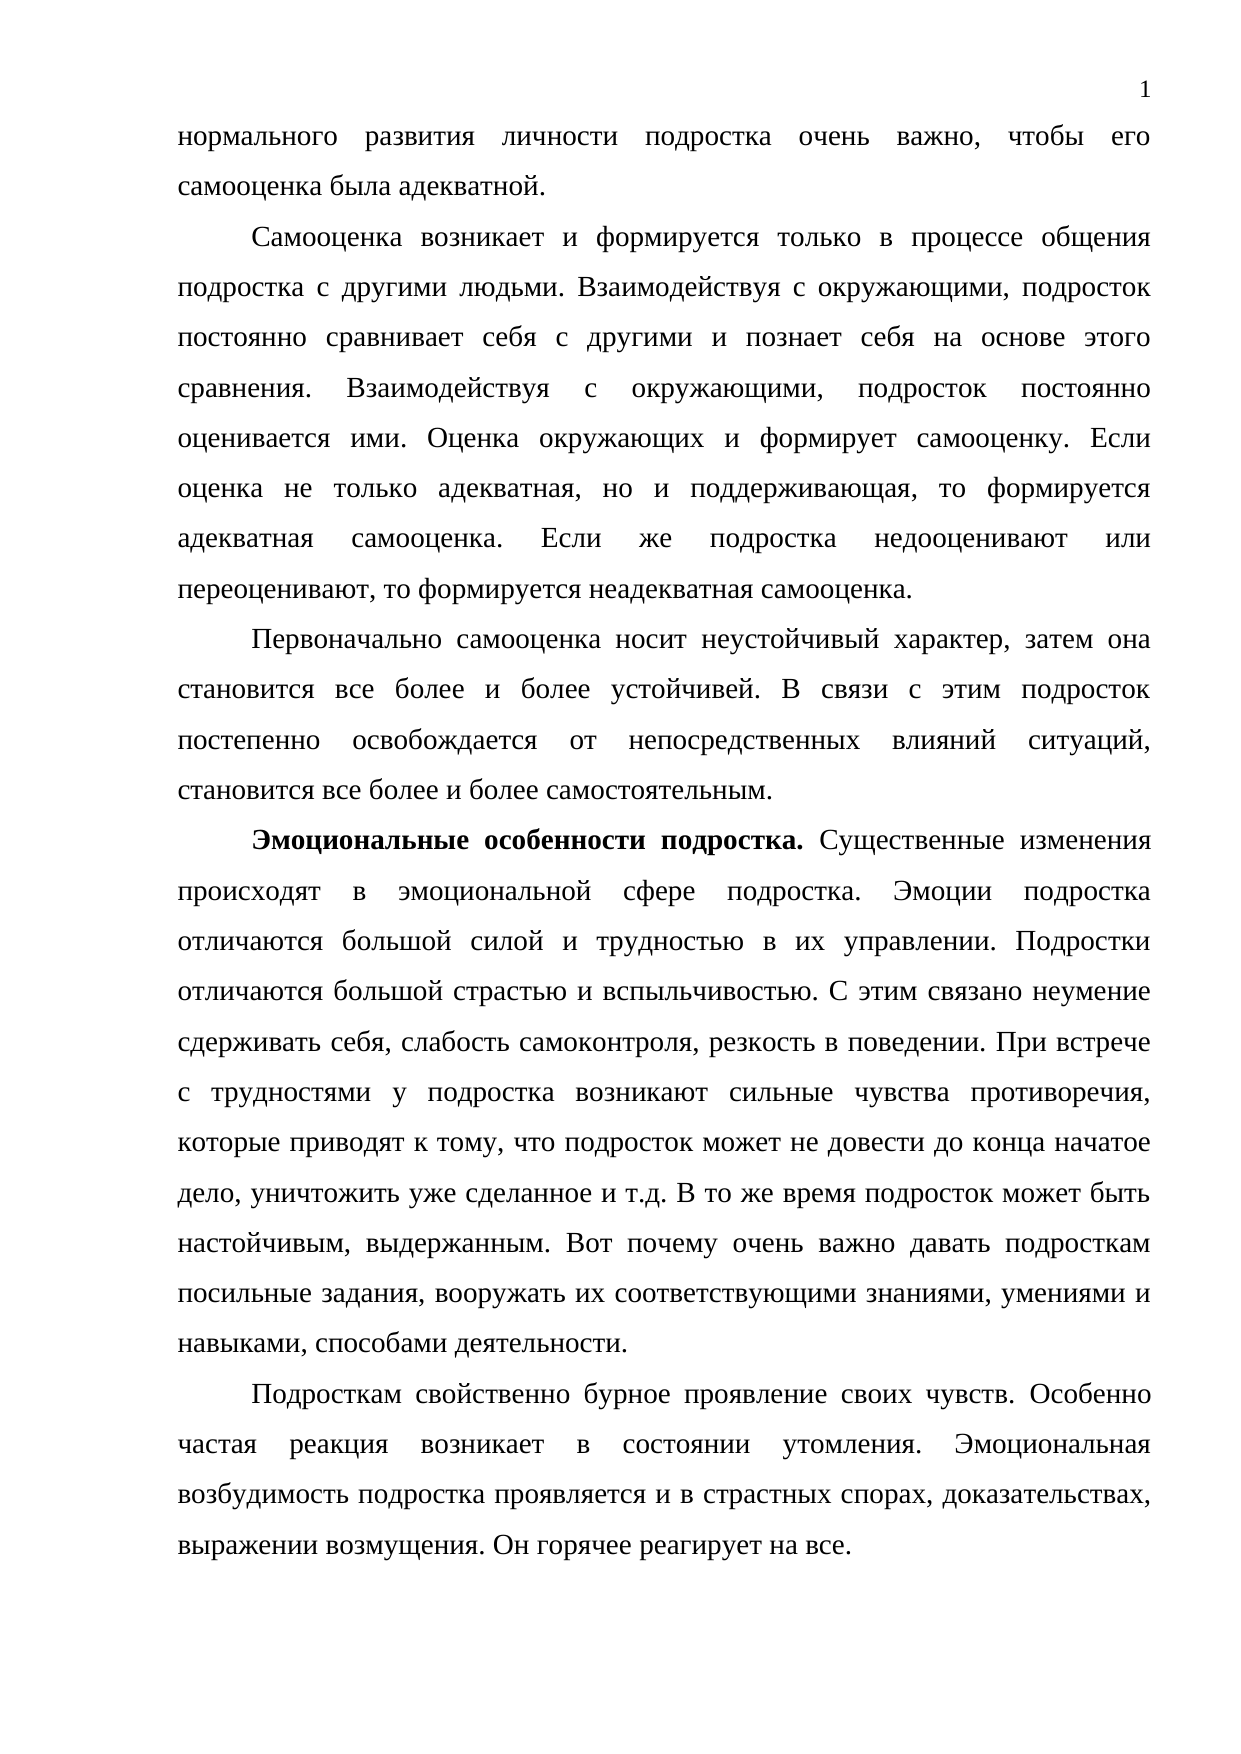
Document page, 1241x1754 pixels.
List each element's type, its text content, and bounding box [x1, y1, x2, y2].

text Самооценка возникает и формируется только в процессе общения подростка с другими людьми. Взаимодействуя с окружающими, подросток постоянно сравнивает себя с другими и познает себя на основе этого сравнения. Взаимодействуя с окружающими, подросток постоянно оценивается ими. Оценка окружающих и формирует самооценку. Если оценка не только адекватная, но и поддерживающая, то формируется адекватная самооценка. Если же подростка недооценивают или переоценивают, то формируется неадекватная самооценка. [177, 219, 1152, 604]
text Подросткам свойственно бурное проявление своих чувств. Особенно частая реакция возникает в состоянии утомления. Эмоциональная возбудимость подростка проявляется и в страстных спорах, доказательствах, выражении возмущения. Он горячее реагирует на все. [177, 1376, 1152, 1560]
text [177, 118, 1152, 202]
text Первоначально самооценка носит неустойчивый характер, затем она становится все более и более устойчивей. В связи с этим подросток постепенно освобождается от непосредственных влияний ситуаций, становится все более и более самостоятельным. [177, 621, 1152, 806]
text Эмоциональные особенности подростка. Существенные изменения происходят в эмоциональной сфере подростка. Эмоции подростка отличаются большой силой и трудностью в их управлении. Подростки отличаются большой страстью и вспыльчивостью. С этим связано неумение сдерживать себя, слабость самоконтроля, резкость в поведении. При встрече с трудностями у подростка возникают сильные чувства противоречия, которые приводят к тому, что подросток может не довести до конца начатое дело, уничтожить уже сделанное и т.д. В то же время подросток может быть настойчивым, выдержанным. Вот почему очень важно давать подросткам посильные задания, вооружать их соответствующими знаниями, умениями и навыками, способами деятельности. [177, 822, 1152, 1359]
